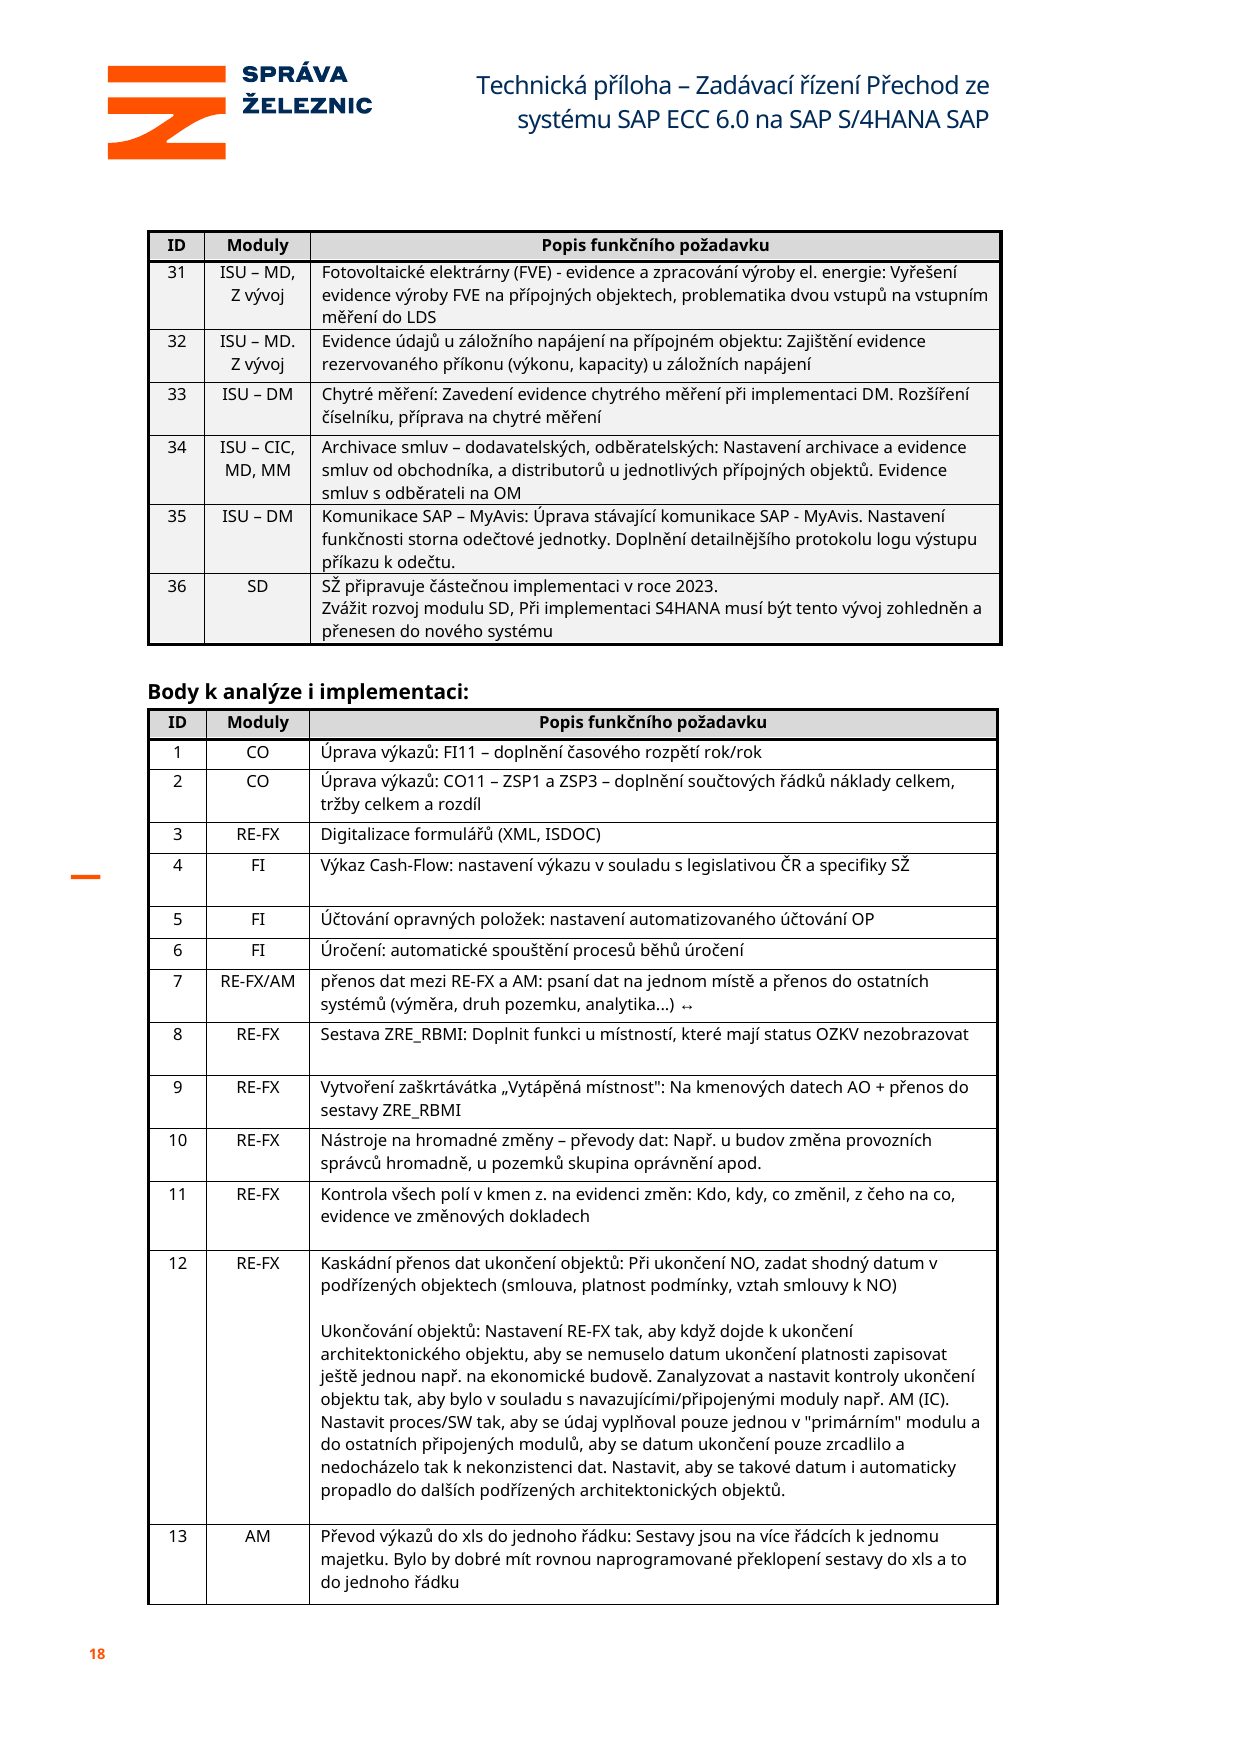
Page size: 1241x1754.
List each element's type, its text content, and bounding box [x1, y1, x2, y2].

table_cell 13 [150, 1525, 206, 1603]
table_header ID [150, 233, 204, 259]
table_cell Úprava výkazů: CO11 – ZSP1 a ZSP3 – doplnění součtových řádků náklady celkem, tržby celkem a rozdíl [310, 770, 996, 822]
table_cell RE-FX [207, 1129, 309, 1181]
table_cell FI [207, 854, 309, 906]
table_cell 34 [150, 436, 204, 504]
table_cell FI [207, 907, 309, 937]
table_cell 10 [150, 1129, 206, 1181]
table_header Moduly [205, 233, 310, 259]
table_cell Archivace smluv – dodavatelských, odběratelských: Nastavení archivace a evidence smluv od obchodníka, a distributorů u jednotlivých přípojných objektů. Evidence smluv s odběrateli na OM [311, 436, 999, 504]
table_cell RE-FX [207, 1023, 309, 1075]
table_cell RE-FX [207, 1076, 309, 1128]
table_cell ISU – MD. Z vývoj [205, 330, 310, 382]
table_cell 35 [150, 505, 204, 573]
table_cell 5 [150, 907, 206, 937]
table_cell Úročení: automatické spouštění procesů běhů úročení [310, 939, 996, 969]
table_cell Převod výkazů do xls do jednoho řádku: Sestavy jsou na více řádcích k jednomu majetku. Bylo by dobré mít rovnou naprogramované překlopení sestavy do xls a to do jednoho řádku [310, 1525, 996, 1603]
table_cell přenos dat mezi RE-FX a AM: psaní dat na jednom místě a přenos do ostatních systémů (výměra, druh pozemku, analytika...) ↔ [310, 970, 996, 1022]
table_header ID [150, 711, 206, 737]
table_cell 32 [150, 330, 204, 382]
table_cell 31 [150, 263, 204, 329]
table_cell Výkaz Cash-Flow: nastavení výkazu v souladu s legislativou ČR a specifiky SŽ [310, 854, 996, 906]
table_cell 6 [150, 939, 206, 969]
table_cell ISU – DM [205, 383, 310, 435]
table_cell RE-FX/AM [207, 970, 309, 1022]
table_cell RE-FX [207, 1251, 309, 1524]
table_cell Kontrola všech polí v kmen z. na evidenci změn: Kdo, kdy, co změnil, z čeho na co, evidence ve změnových dokladech [310, 1182, 996, 1250]
table_header Popis funkčního požadavku [311, 233, 999, 259]
table_cell CO [207, 741, 309, 769]
table_cell Komunikace SAP – MyAvis: Úprava stávající komunikace SAP - MyAvis. Nastavení funkčnosti storna odečtové jednotky. Doplnění detailnějšího protokolu logu výstupu příkazu k odečtu. [311, 505, 999, 573]
table_cell Vytvoření zaškrtávátka „Vytápěná místnost": Na kmenových datech AO + přenos do sestavy ZRE_RBMI [310, 1076, 996, 1128]
table_cell 4 [150, 854, 206, 906]
table_cell RE-FX [207, 823, 309, 853]
table_cell FI [207, 939, 309, 969]
table_cell 3 [150, 823, 206, 853]
table_cell Evidence údajů u záložního napájení na přípojném objektu: Zajištění evidence rezervovaného příkonu (výkonu, kapacity) u záložních napájení [311, 330, 999, 382]
table_cell 11 [150, 1182, 206, 1250]
table_header Popis funkčního požadavku [310, 711, 996, 737]
table_header Moduly [207, 711, 309, 737]
table_cell AM [207, 1525, 309, 1603]
table_cell SŽ připravuje částečnou implementaci v roce 2023. Zvážit rozvoj modulu SD, Při implementaci S4HANA musí být tento vývoj zohledněn a přenesen do nového systému [311, 574, 999, 642]
table_cell Sestava ZRE_RBMI: Doplnit funkci u místností, které mají status OZKV nezobrazovat [310, 1023, 996, 1075]
table_cell Úprava výkazů: FI11 – doplnění časového rozpětí rok/rok [310, 741, 996, 769]
table_cell Digitalizace formulářů (XML, ISDOC) [310, 823, 996, 853]
table_cell 36 [150, 574, 204, 642]
table_cell 8 [150, 1023, 206, 1075]
table_cell 7 [150, 970, 206, 1022]
table_cell SD [205, 574, 310, 642]
table_cell RE-FX [207, 1182, 309, 1250]
table_cell CO [207, 770, 309, 822]
table_cell 9 [150, 1076, 206, 1128]
text Body k analýze i implementaci: [147, 677, 1004, 705]
table_cell 2 [150, 770, 206, 822]
table_cell Nástroje na hromadné změny – převody dat: Např. u budov změna provozních správců hromadně, u pozemků skupina oprávnění apod. [310, 1129, 996, 1181]
table_cell Fotovoltaické elektrárny (FVE) - evidence a zpracování výroby el. energie: Vyřešení evidence výroby FVE na přípojných objektech, problematika dvou vstupů na vstupním měření do LDS [311, 263, 999, 329]
table_cell Chytré měření: Zavedení evidence chytrého měření při implementaci DM. Rozšíření číselníku, příprava na chytré měření [311, 383, 999, 435]
table_cell ISU – DM [205, 505, 310, 573]
table_cell 33 [150, 383, 204, 435]
table_cell 1 [150, 741, 206, 769]
table_cell ISU – CIC, MD, MM [205, 436, 310, 504]
table_cell Kaskádní přenos dat ukončení objektů: Při ukončení NO, zadat shodný datum v podřízených objektech (smlouva, platnost podmínky, vztah smlouvy k NO) Ukončování objektů: Nastavení RE-FX tak, aby když dojde k ukončení architektonického objektu, aby se nemuselo datum ukončení platnosti zapisovat ještě jednou např. na ekonomické budově. Zanalyzovat a nastavit kontroly ukončení objektu tak, aby bylo v souladu s navazujícími/připojenými moduly např. AM (IC). Nastavit proces/SW tak, aby se údaj vyplňoval pouze jednou v "primárním" modulu a do ostatních připojených modulů, aby se datum ukončení pouze zrcadlilo a nedocházelo tak k nekonzistenci dat. Nastavit, aby se takové datum i automaticky propadlo do dalších podřízených architektonických objektů. [310, 1251, 996, 1524]
table_cell Účtování opravných položek: nastavení automatizovaného účtování OP [310, 907, 996, 937]
table_cell 12 [150, 1251, 206, 1524]
table_cell ISU – MD, Z vývoj [205, 263, 310, 329]
